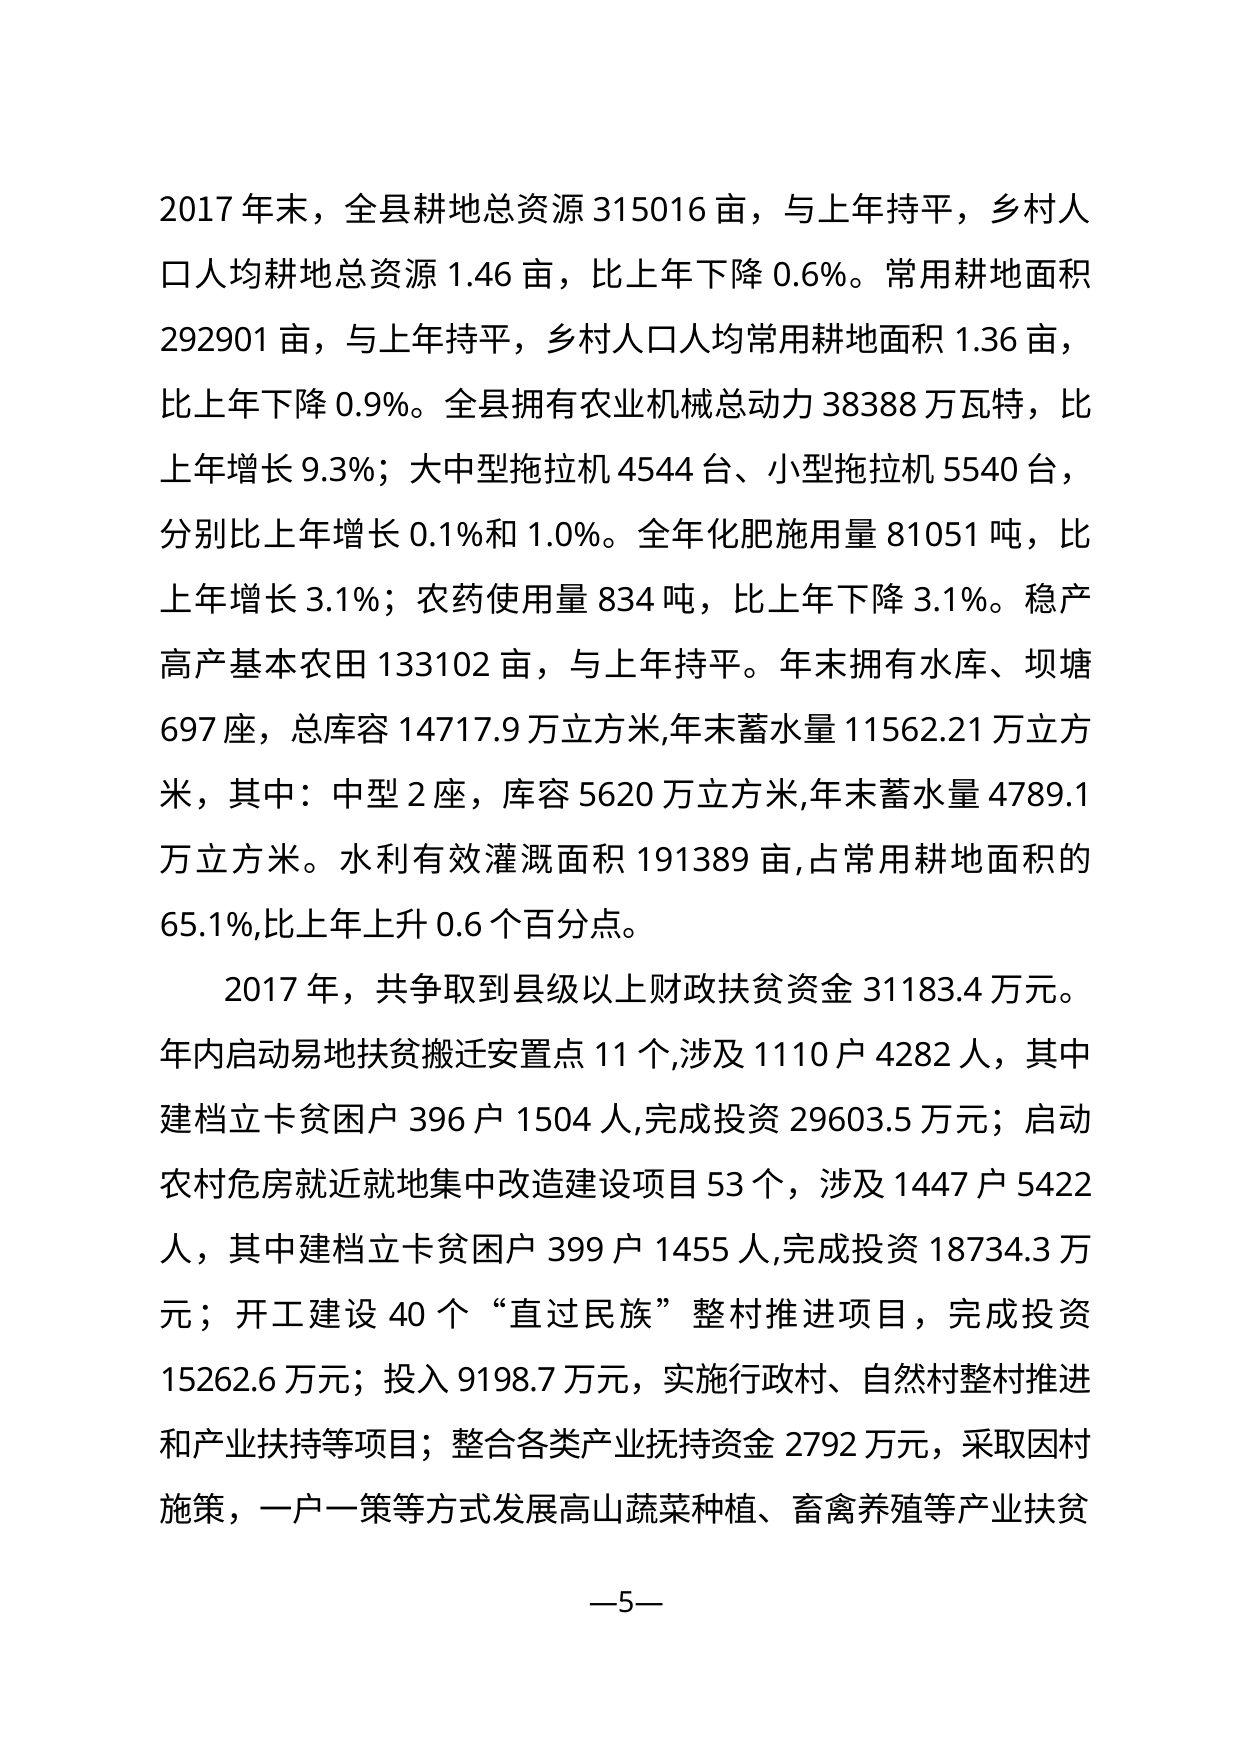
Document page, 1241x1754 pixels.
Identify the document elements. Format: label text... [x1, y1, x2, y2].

text 2017年末，全县耕地总资源315016亩，与上年持平，乡村人口人均耕地总资源1.46亩，比上年下降0.6%。常用耕地面积292901亩，与上年持平，乡村人口人均常用耕地面积1.36亩，比上年下降0.9%。全县拥有农业机械总动力38388万瓦特，比上年增长9.3%；大中型拖拉机4544台、小型拖拉机5540台，分别比上年增长0.1%和1.0%。全年化肥施用量81051吨，比上年增长3.1%；农药使用量834吨，比上年下降3.1%。稳产高产基本农田133102亩，与上年持平。年末拥有水库、坝塘697座，总库容14717.9万立方米,年末蓄水量11562.21万立方米，其中：中型2座，库容5620万立方米,年末蓄水量4789.1万立方米。水利有效灌溉面积191389亩,占常用耕地面积的65.1%,比上年上升0.6个百分点。 [159, 174, 1092, 954]
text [159, 954, 1092, 1539]
